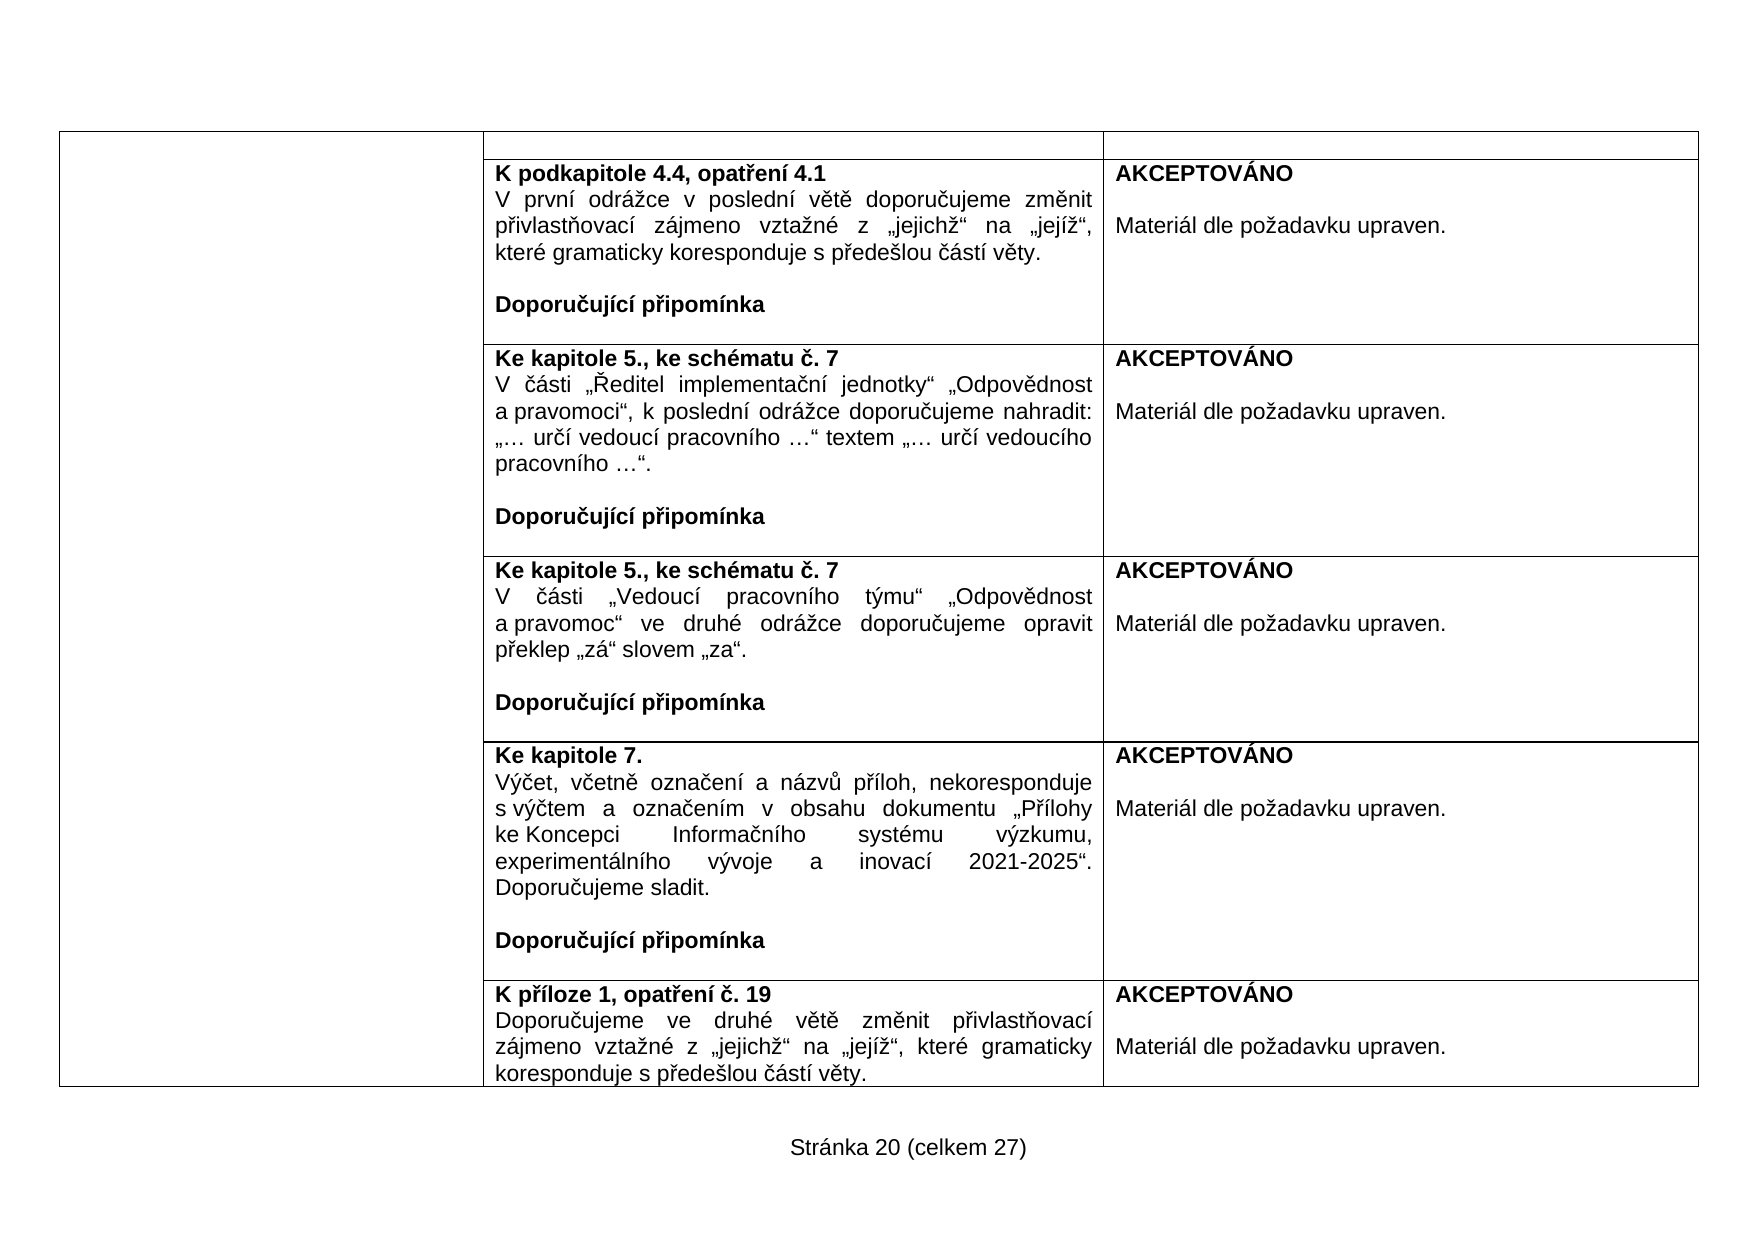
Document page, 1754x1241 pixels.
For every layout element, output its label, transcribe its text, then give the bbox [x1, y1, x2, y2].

table_cell Ke kapitole 7. Výčet, včetně označení a názvů příloh, nekoresponduje s výčtem a označením v obsahu dokumentu „Přílohy ke Koncepci Informačního systému výzkumu, experimentálního vývoje a inovací 2021-2025“. Doporučujeme sladit. Doporučující připomínka [484, 743, 1103, 979]
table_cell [484, 981, 1103, 1086]
table_cell Ke kapitole 5., ke schématu č. 7 V části „Ředitel implementační jednotky“ „Odpovědnost a pravomoci“, k poslední odrážce doporučujeme nahradit: „… určí vedoucí pracovního …“ textem „… určí vedoucího pracovního …“. Doporučující připomínka [484, 345, 1103, 556]
table_cell AKCEPTOVÁNO Materiál dle požadavku upraven. [1104, 557, 1698, 741]
table_cell AKCEPTOVÁNO Materiál dle požadavku upraven. [1104, 160, 1698, 344]
table_cell Ke kapitole 5., ke schématu č. 7 V části „Vedoucí pracovního týmu“ „Odpovědnost a pravomoc“ ve druhé odrážce doporučujeme opravit překlep „zá“ slovem „za“. Doporučující připomínka [484, 557, 1103, 741]
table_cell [1104, 132, 1698, 158]
table_cell AKCEPTOVÁNO Materiál dle požadavku upraven. [1104, 345, 1698, 556]
table_cell AKCEPTOVÁNO Materiál dle požadavku upraven. [1104, 743, 1698, 979]
table_cell K podkapitole 4.4, opatření 4.1 V první odrážce v poslední větě doporučujeme změnit přivlastňovací zájmeno vztažné z „jejichž“ na „jejíž“, které gramaticky koresponduje s předešlou částí věty. Doporučující připomínka [484, 160, 1103, 344]
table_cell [484, 132, 1103, 158]
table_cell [1104, 981, 1698, 1086]
